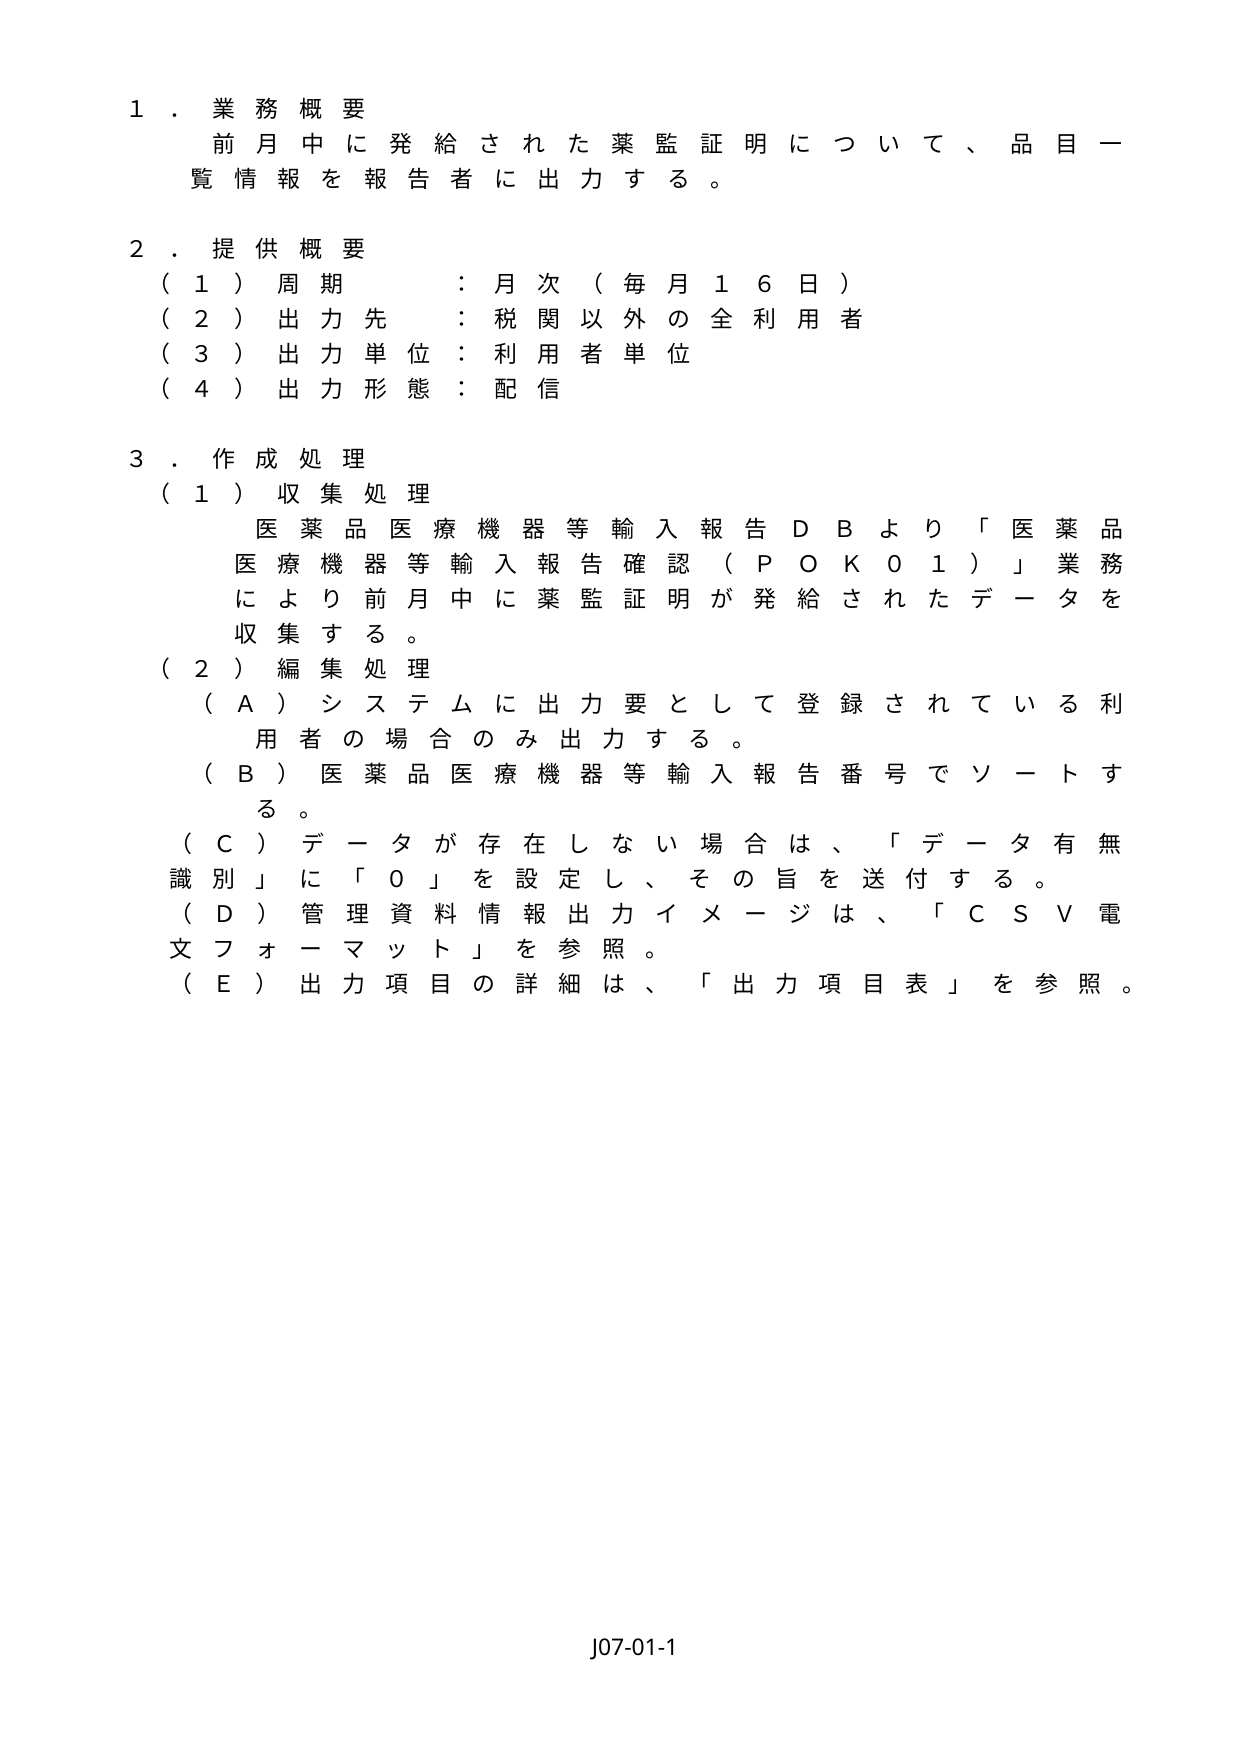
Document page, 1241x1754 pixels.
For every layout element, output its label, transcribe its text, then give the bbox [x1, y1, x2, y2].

text （２）編集処理 [146, 649, 1144, 684]
text （Ａ）システムに出力要として登録されている利用者の場合のみ出力する。 [169, 684, 1144, 754]
text ２．提供概要 [126, 229, 1144, 264]
text （４）出力形態：配信 [147, 369, 1144, 404]
text 前月中に発給された薬監証明について、品目一覧情報を報告者に出力する。 [169, 124, 1144, 194]
text （２）出力先 ：税関以外の全利用者 [147, 299, 1144, 334]
text （Ｄ）管理資料情報出力イメージは、「ＣＳＶ電文フォーマット」を参照。 [167, 894, 1144, 964]
text 医薬品医療機器等輸入報告ＤＢより「医薬品医療機器等輸入報告確認（ＰＯＫ０１）」業務により前月中に薬監証明が発給されたデータを収集する。 [212, 509, 1144, 649]
text （Ｂ）医薬品医療機器等輸入報告番号でソートする。 [169, 754, 1144, 824]
text （Ｃ）データが存在しない場合は、「データ有無識別」に「０」を設定し、その旨を送付する。 [167, 824, 1144, 894]
text ３．作成処理 [126, 439, 1144, 474]
text （１）周期 ：月次（毎月１６日） [147, 264, 1144, 299]
text （１）収集処理 [147, 474, 1144, 509]
text １．業務概要 [126, 89, 1144, 124]
text （Ｅ）出力項目の詳細は、「出力項目表」を参照。 [167, 964, 1144, 999]
text （３）出力単位：利用者単位 [147, 334, 1144, 369]
